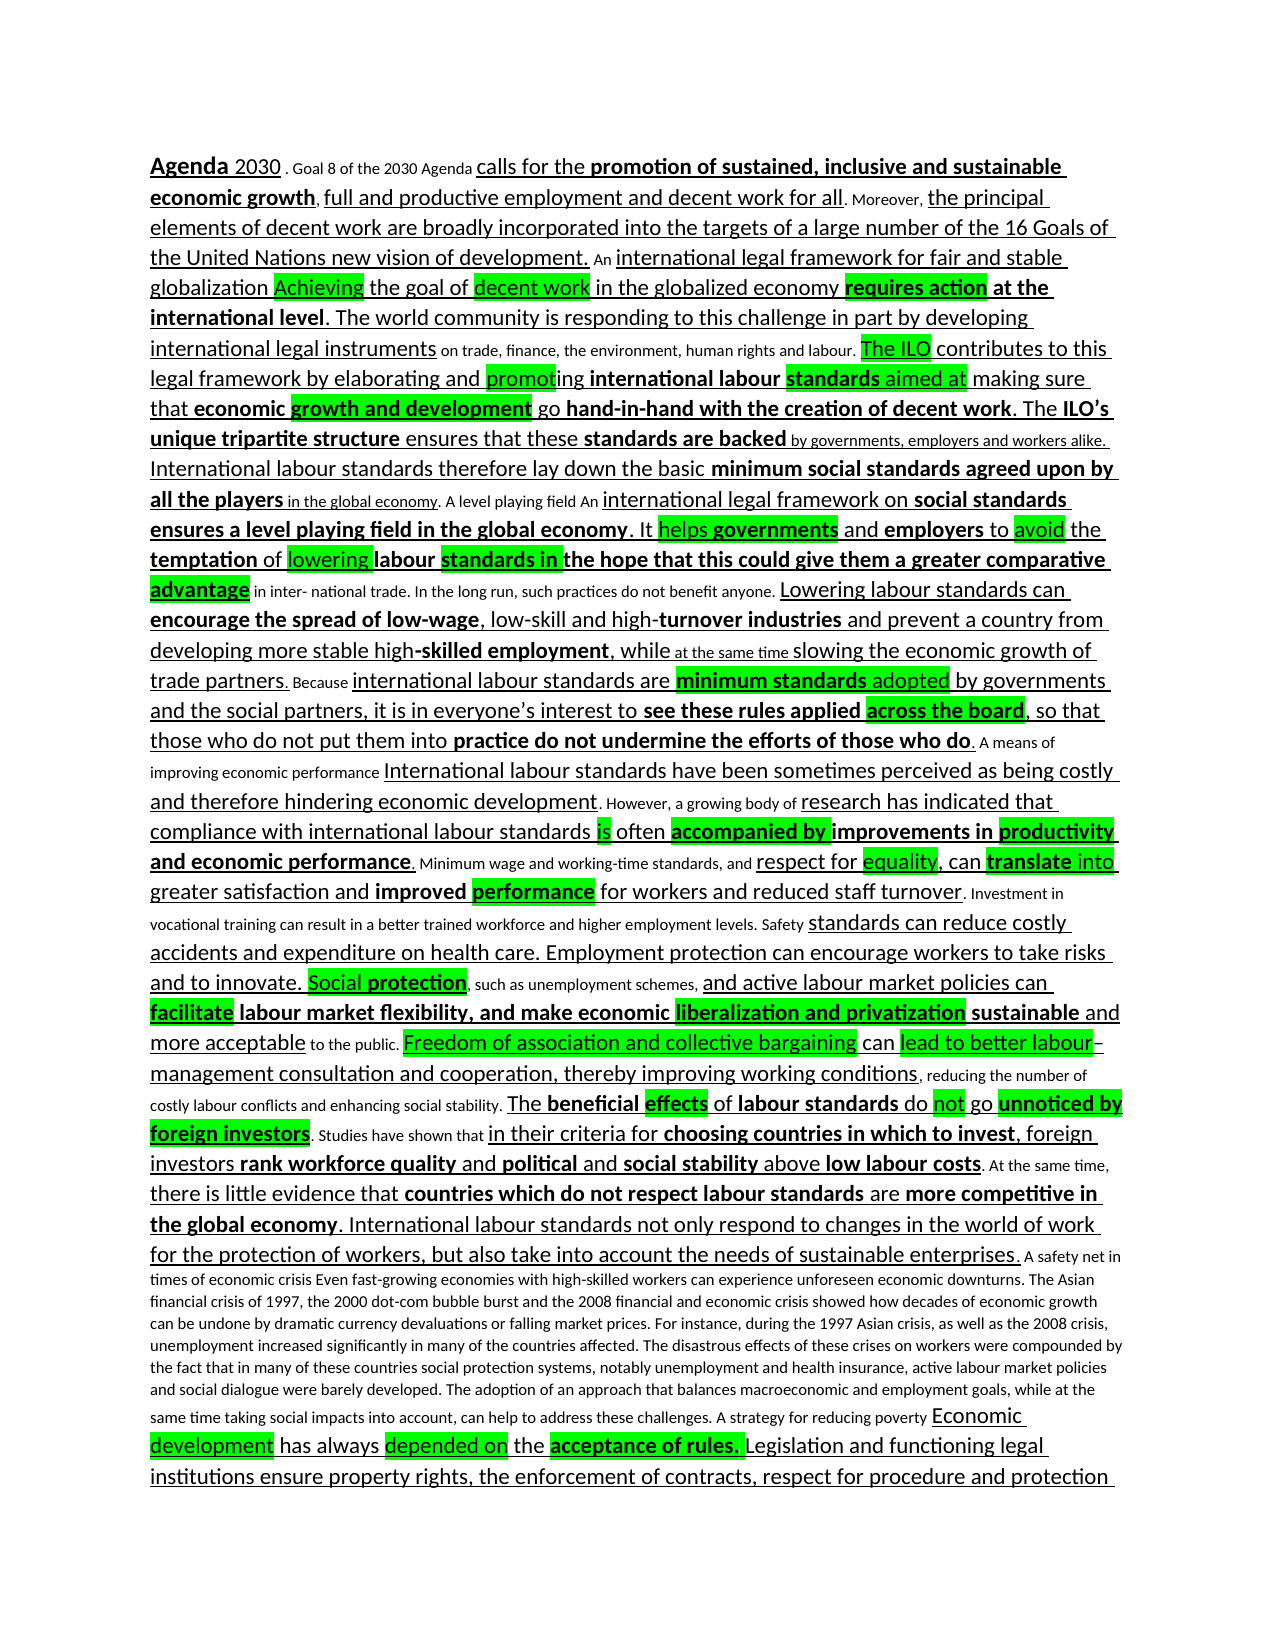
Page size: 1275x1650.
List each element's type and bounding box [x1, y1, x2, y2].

text [150, 150, 1125, 1490]
